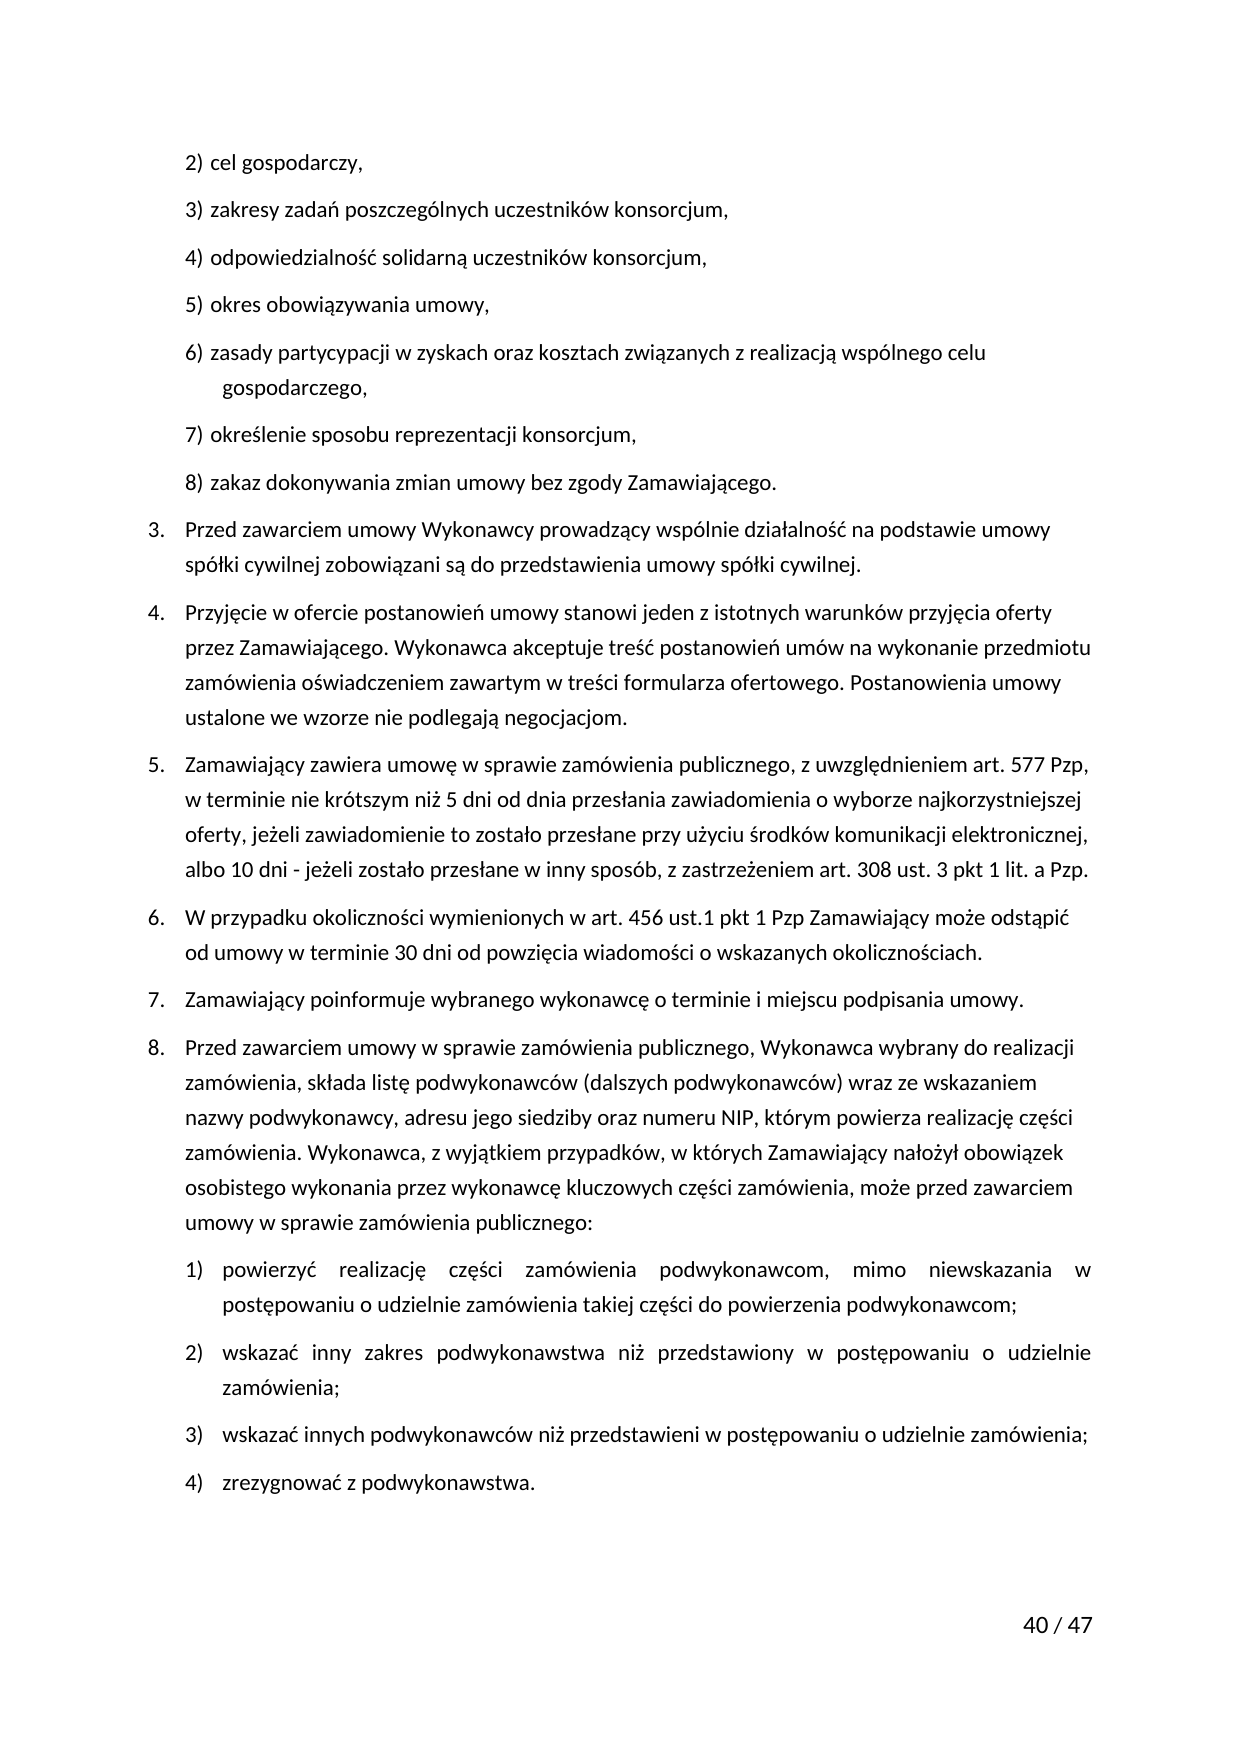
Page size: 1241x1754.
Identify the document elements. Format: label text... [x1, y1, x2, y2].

list cel gospodarczy, [185, 148, 1093, 176]
list Przed zawarciem umowy w sprawie zamówienia publicznego, Wykonawca wybrany do realizacji zamówienia, składa listę podwykonawców (dalszych podwykonawców) wraz ze wskazaniem nazwy podwykonawcy, adresu jego siedziby oraz numeru NIP, którym powierza realizację części zamówienia. Wykonawca, z wyjątkiem przypadków, w których Zamawiający nałożył obowiązek osobistego wykonania przez wykonawcę kluczowych części zamówienia, może przed zawarciem umowy w sprawie zamówienia publicznego: [148, 1033, 1093, 1236]
list wskazać inny zakres podwykonawstwa niż przedstawiony w postępowaniu o udzielnie zamówienia; [185, 1338, 1093, 1401]
list powierzyć realizację części zamówienia podwykonawcom, mimo niewskazania w postępowaniu o udzielnie zamówienia takiej części do powierzenia podwykonawcom; [185, 1255, 1093, 1318]
list W przypadku okoliczności wymienionych w art. 456 ust.1 pkt 1 Pzp Zamawiający może odstąpić od umowy w terminie 30 dni od powzięcia wiadomości o wskazanych okolicznościach. [148, 903, 1093, 966]
list wskazać innych podwykonawców niż przedstawieni w postępowaniu o udzielnie zamówienia; [185, 1420, 1093, 1448]
list Przyjęcie w ofercie postanowień umowy stanowi jeden z istotnych warunków przyjęcia oferty przez Zamawiającego. Wykonawca akceptuje treść postanowień umów na wykonanie przedmiotu zamówienia oświadczeniem zawartym w treści formularza ofertowego. Postanowienia umowy ustalone we wzorze nie podlegają negocjacjom. [148, 598, 1093, 731]
list zakaz dokonywania zmian umowy bez zgody Zamawiającego. [185, 468, 1093, 496]
list zasady partycypacji w zyskach oraz kosztach związanych z realizacją wspólnego celu gospodarczego, [185, 338, 1093, 401]
list zrezygnować z podwykonawstwa. [185, 1468, 1093, 1496]
list zakresy zadań poszczególnych uczestników konsorcjum, [185, 195, 1093, 223]
list określenie sposobu reprezentacji konsorcjum, [185, 420, 1093, 448]
list Przed zawarciem umowy Wykonawcy prowadzący wspólnie działalność na podstawie umowy spółki cywilnej zobowiązani są do przedstawienia umowy spółki cywilnej. [148, 515, 1093, 578]
list Zamawiający poinformuje wybranego wykonawcę o terminie i miejscu podpisania umowy. [148, 985, 1093, 1013]
list Zamawiający zawiera umowę w sprawie zamówienia publicznego, z uwzględnieniem art. 577 Pzp, w terminie nie krótszym niż 5 dni od dnia przesłania zawiadomienia o wyborze najkorzystniejszej oferty, jeżeli zawiadomienie to zostało przesłane przy użyciu środków komunikacji elektronicznej, albo 10 dni - jeżeli zostało przesłane w inny sposób, z zastrzeżeniem art. 308 ust. 3 pkt 1 lit. a Pzp. [148, 750, 1093, 883]
list okres obowiązywania umowy, [185, 290, 1093, 318]
list odpowiedzialność solidarną uczestników konsorcjum, [185, 243, 1093, 271]
